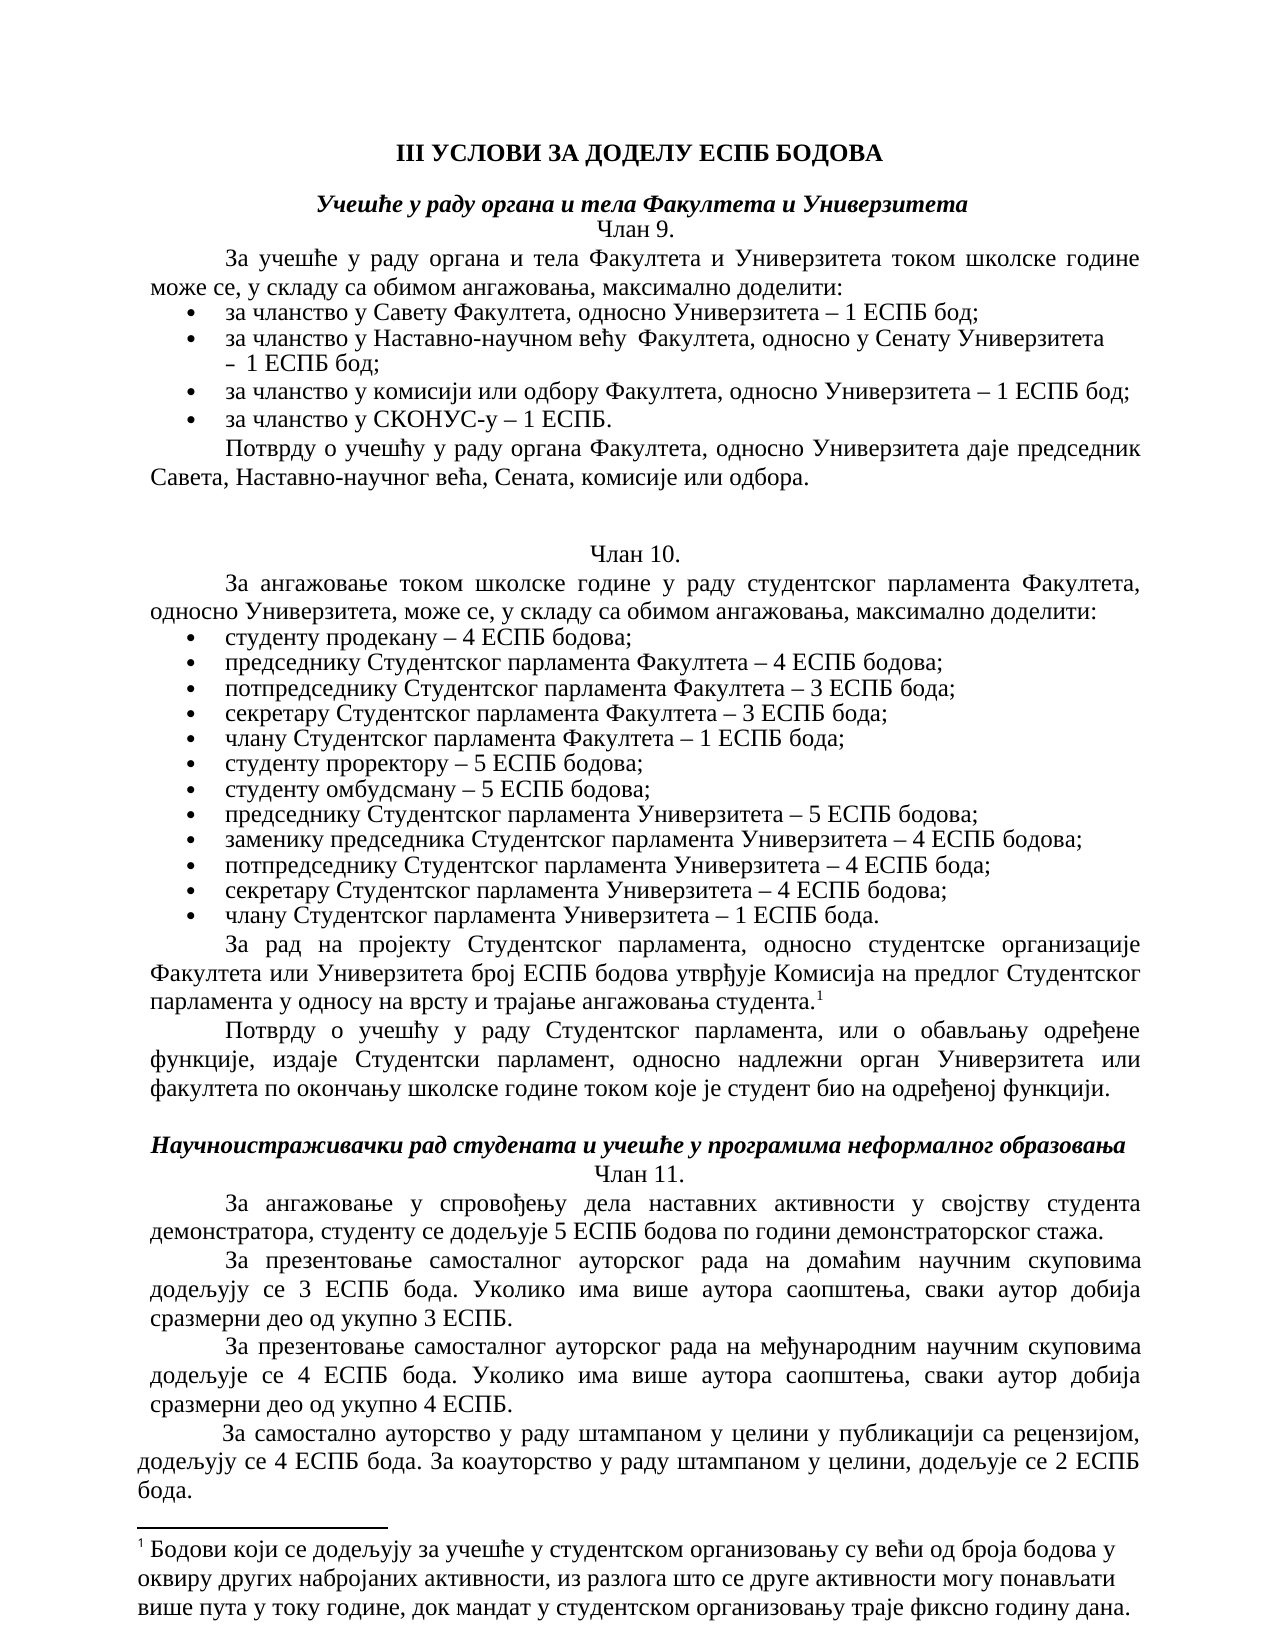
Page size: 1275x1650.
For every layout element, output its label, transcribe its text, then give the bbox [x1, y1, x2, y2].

text За ангажовање током школске године у раду студентског парламента Факултета, односно Универзитета, може се, у складу са обимом ангажовања, максимално доделити: [150, 568, 1142, 625]
list члану Студентског парламента Факултета – 1 ЕСПБ бода; [187, 726, 1142, 752]
text За презентовање самосталног ауторског рада на међународним научним скуповима додељује се 4 ЕСПБ бода. Уколико има више аутора саопштења, сваки аутор добија сразмерни део од укупно 4 ЕСПБ. [150, 1331, 1142, 1418]
list за чланство у СКОНУС-у – 1 ЕСПБ. [187, 405, 1142, 433]
list председнику Студентског парламента Универзитета – 5 ЕСПБ бодова; [187, 802, 1142, 828]
text Члан 10. [590, 539, 1142, 567]
text III УСЛОВИ ЗА ДОДЕЛУ ЕСПБ БОДОВА [137, 142, 1142, 167]
text Члан 9. [597, 218, 1142, 243]
list заменику председника Студентског парламента Универзитета – 4 ЕСПБ бодова; [187, 828, 1142, 853]
list студенту продекану – 4 ЕСПБ бодова; [187, 625, 1142, 651]
text Потврду о учешћу у раду Студентског парламента, или о обављању одређене функције, издаје Студентски парламент, односно надлежни орган Универзитета или факултета по окончању школске године током које је студент био на одређеној функцији. [150, 1015, 1142, 1101]
list председнику Студентског парламента Факултета – 4 ЕСПБ бодова; [187, 651, 1142, 676]
text За рад на пројекту Студентског парламента, односно студентске организације Факултета или Универзитета број ЕСПБ бодова утврђује Комисија на предлог Студентског парламента у односу на врсту и трајање ангажовања студента. [150, 929, 1142, 1015]
list потпредседнику Студентског парламента Универзитета – 4 ЕСПБ бода; [187, 853, 1142, 878]
list за чланство у Наставно-научном већу Факултета, односно у Сенату Универзитета [187, 326, 1142, 351]
text За учешће у раду органа и тела Факултета и Универзитета током школске године може се, у складу са обимом ангажовања, максимално доделити: [150, 243, 1142, 300]
text Научноистраживачки рад студената и учешће у програмима неформалног образовања [137, 1130, 1142, 1159]
list за чланство у Савету Факултета, односно Универзитета – 1 ЕСПБ бод; [187, 301, 1142, 326]
text За презентовање самосталног ауторског рада на домаћим научним скуповима додељују се 3 ЕСПБ бода. Уколико има више аутора саопштења, сваки аутор добија сразмерни део од укупно 3 ЕСПБ. [150, 1245, 1142, 1331]
list студенту омбудсману – 5 ЕСПБ бодова; [187, 777, 1142, 802]
text Члан 11. [137, 1159, 1142, 1188]
text За самостално ауторство у раду штампаном у целини у публикацији са рецензијом, додељују се 4 ЕСПБ бода. За коауторство у раду штампаном у целини, додељује се 2 ЕСПБ бода. [137, 1418, 1142, 1504]
list члану Студентског парламента Универзитета – 1 ЕСПБ бода. [187, 904, 1142, 929]
list секретару Студентског парламента Универзитета – 4 ЕСПБ бодова; [187, 878, 1142, 904]
list 1 ЕСПБ бод; [225, 351, 1142, 376]
text За ангажовање у спровођењу дела наставних активности у својству студента демонстратора, студенту се додељује 5 ЕСПБ бодова по години демонстраторског стажа. [150, 1188, 1142, 1245]
text Учешће у раду органа и тела Факултета и Универзитета [316, 192, 1142, 218]
list студенту проректору – 5 ЕСПБ бодова; [187, 752, 1142, 777]
list секретару Студентског парламента Факултета – 3 ЕСПБ бода; [187, 701, 1142, 726]
list за чланство у комисији или одбору Факултета, односно Универзитета – 1 ЕСПБ бод; [187, 377, 1142, 405]
list потпредседнику Студентског парламента Факултета – 3 ЕСПБ бода; [187, 676, 1142, 701]
text Потврду о учешћу у раду органа Факултета, односно Универзитета даје председник Савета, Наставно-научног већа, Сената, комисије или одбора. [150, 433, 1142, 491]
